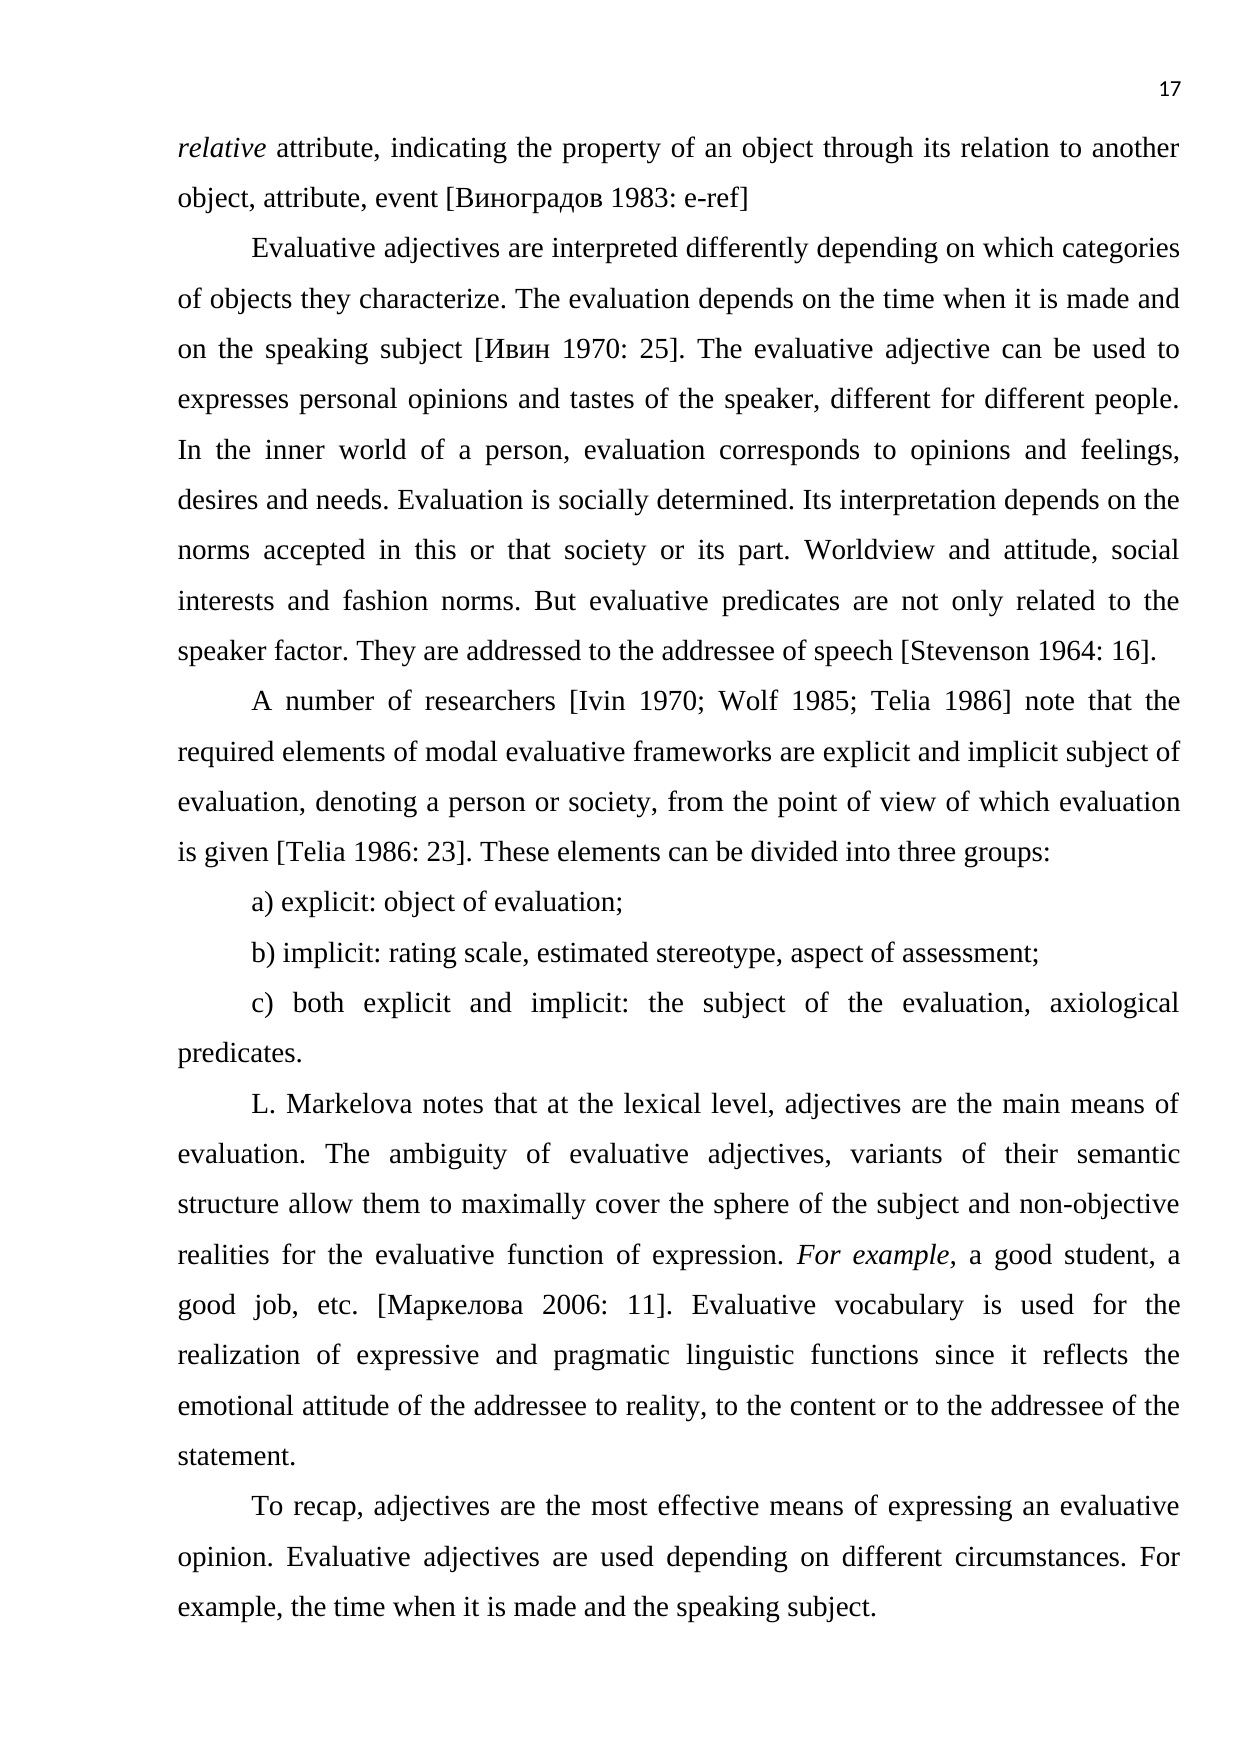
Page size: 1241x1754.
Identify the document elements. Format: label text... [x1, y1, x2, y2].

text L. Markelova notes that at the lexical level, adjectives are the main means of evaluation. The ambiguity of evaluative adjectives, variants of their semantic structure allow them to maximally cover the sphere of the subject and non-objective realities for the evaluative function of expression. For example, a good student, a good job, etc. [Маркелова 2006: 11]. Evaluative vocabulary is used for the realization of expressive and pragmatic linguistic functions since it reflects the emotional attitude of the addressee to reality, to the content or to the addressee of the statement. [177, 1086, 1181, 1472]
text b) implicit: rating scale, estimated stereotype, aspect of assessment; [177, 935, 1181, 968]
text Evaluative adjectives are interpreted differently depending on which categories of objects they characterize. The evaluation depends on the time when it is made and on the speaking subject [Ивин 1970: 25]. The evaluative adjective can be used to expresses personal opinions and tastes of the speaker, different for different people. In the inner world of a person, evaluation corresponds to opinions and feelings, desires and needs. Evaluation is socially determined. Its interpretation depends on the norms accepted in this or that society or its part. Worldview and attitude, social interests and fashion norms. But evaluative predicates are not only related to the speaker factor. They are addressed to the addressee of speech [Stevenson 1964: 16]. [177, 231, 1181, 667]
text A number of researchers [Ivin 1970; Wolf 1985; Telia 1986] note that the required elements of modal evaluative frameworks are explicit and implicit subject of evaluation, denoting a person or society, from the point of view of which evaluation is given [Telia 1986: 23]. These elements can be divided into three groups: [177, 683, 1181, 868]
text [177, 130, 1181, 214]
text c) both explicit and implicit: the subject of the evaluation, axiological predicates. [177, 985, 1181, 1069]
text To recap, adjectives are the most effective means of expressing an evaluative opinion. Evaluative adjectives are used depending on different circumstances. For example, the time when it is made and the speaking subject. [177, 1488, 1181, 1622]
text a) explicit: object of evaluation; [177, 884, 1181, 918]
